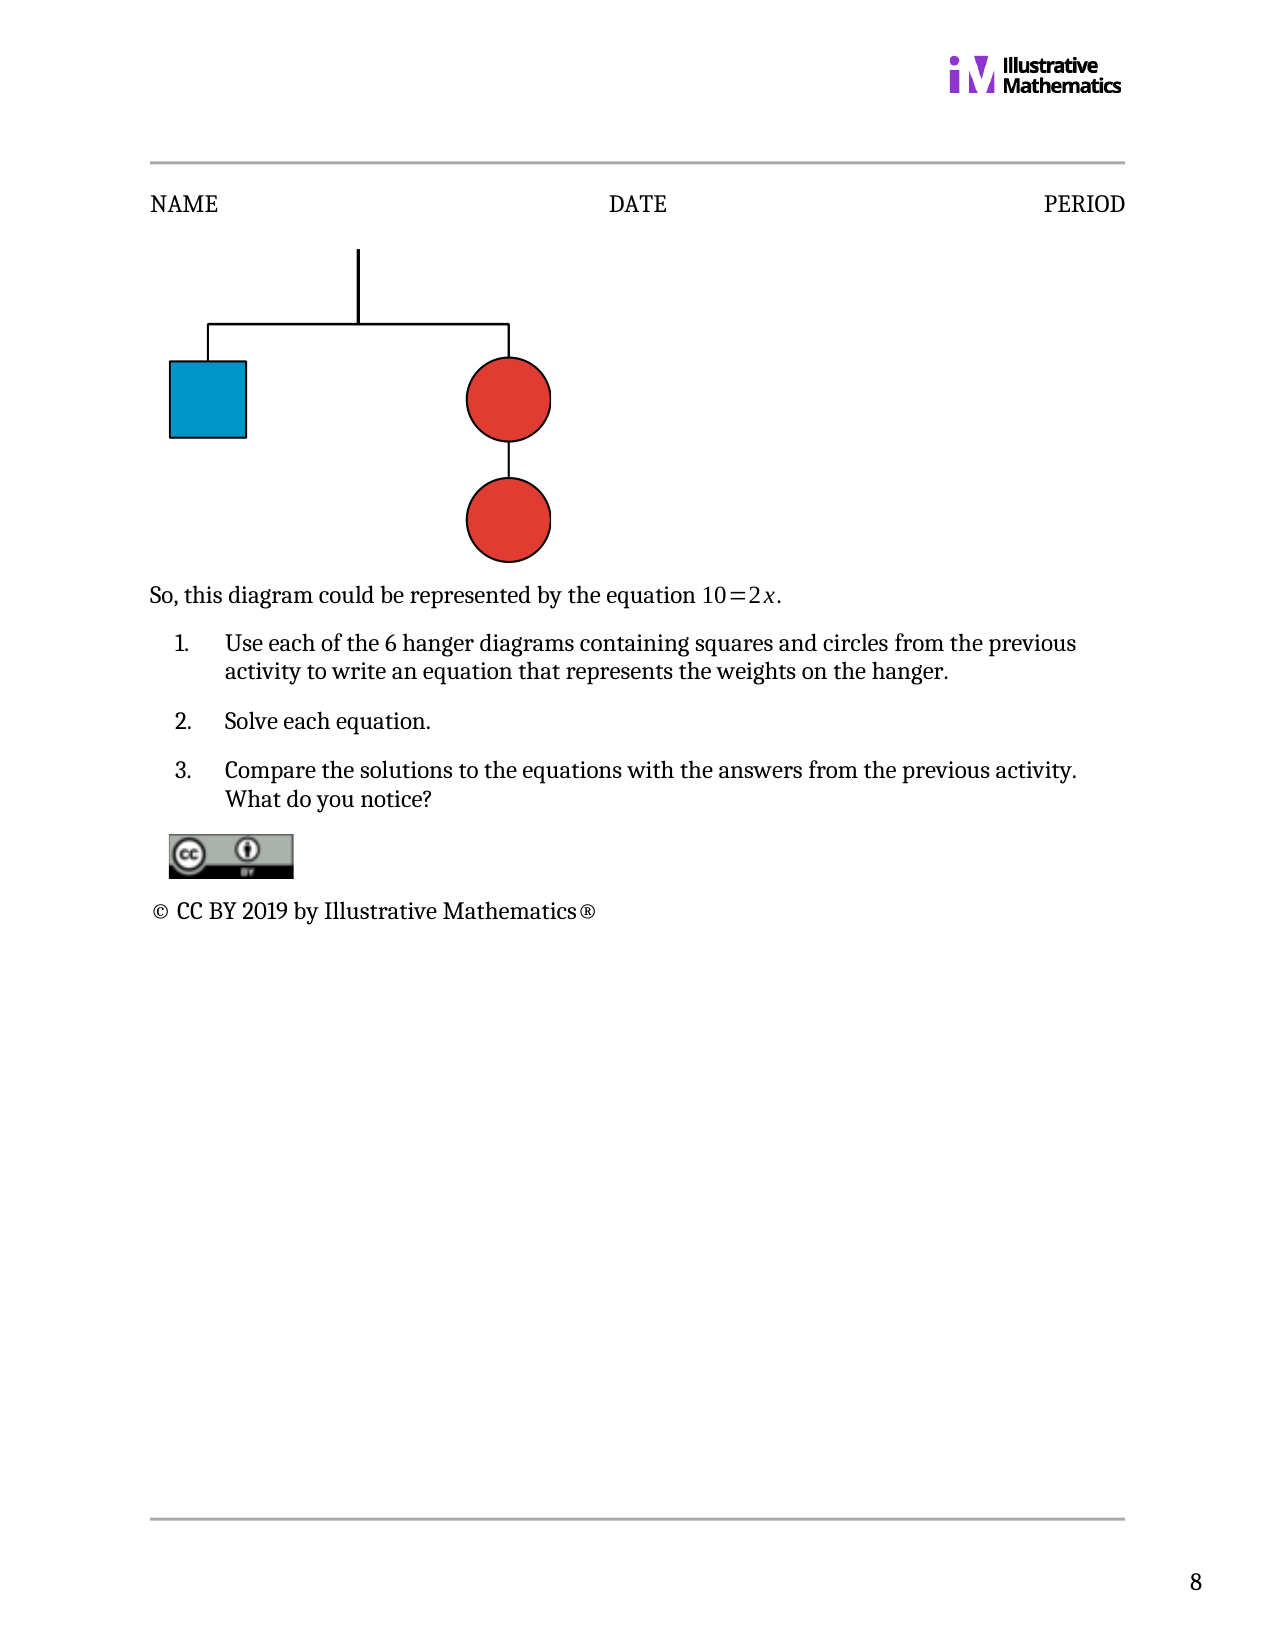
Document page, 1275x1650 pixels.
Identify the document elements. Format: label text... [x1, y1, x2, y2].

picture [168, 247, 552, 563]
picture [168, 834, 294, 879]
list Solve each equation. [175, 707, 1125, 736]
list Compare the solutions to the equations with the answers from the previous activity. What do you notice? [175, 756, 1125, 814]
picture [949, 55, 1121, 93]
text © CC BY 2019 by Illustrative Mathematics® [150, 897, 1125, 926]
list Use each of the 6 hanger diagrams containing squares and circles from the previous activity to write an equation that represents the weights on the hanger. [175, 628, 1125, 686]
text So, this diagram could be represented by the equation . [150, 581, 1125, 610]
